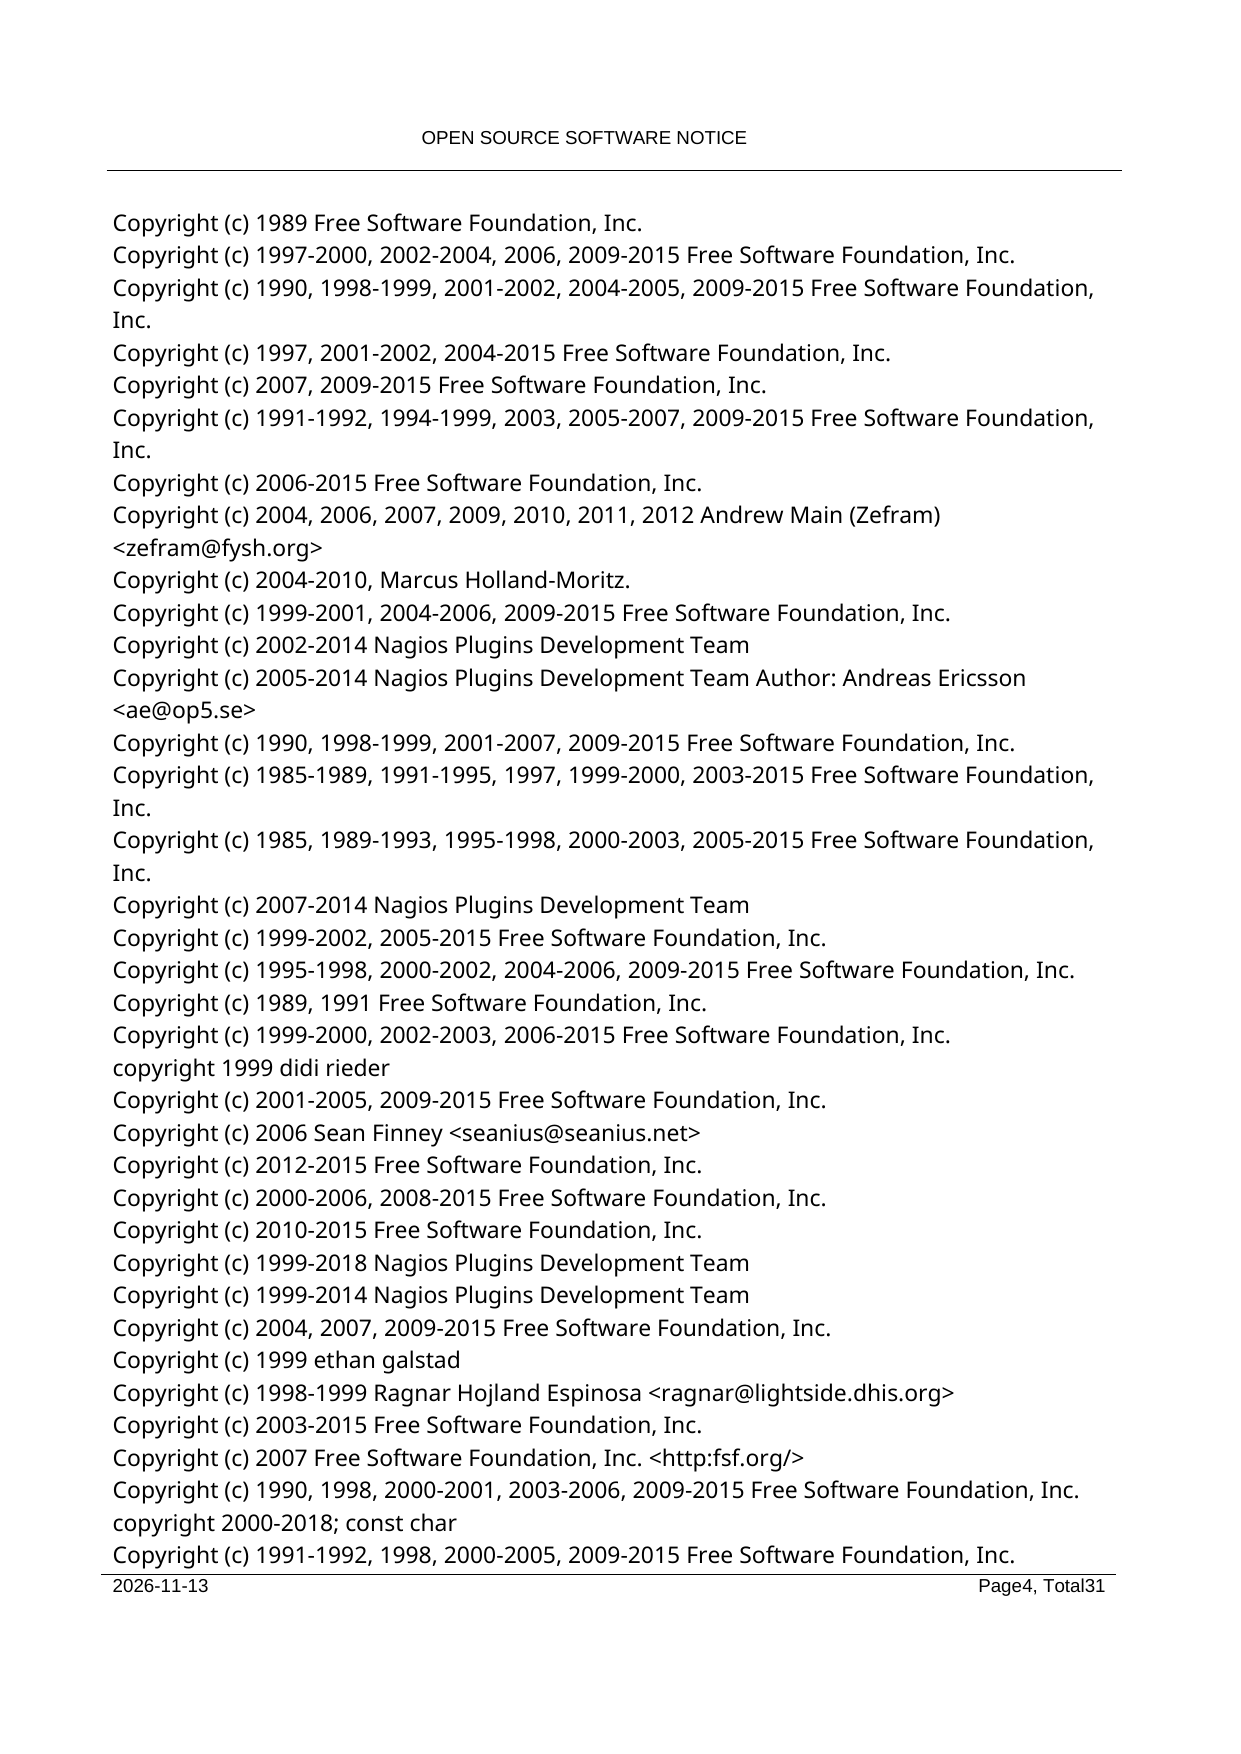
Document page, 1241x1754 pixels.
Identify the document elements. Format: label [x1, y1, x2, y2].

text [112, 206, 1128, 1571]
